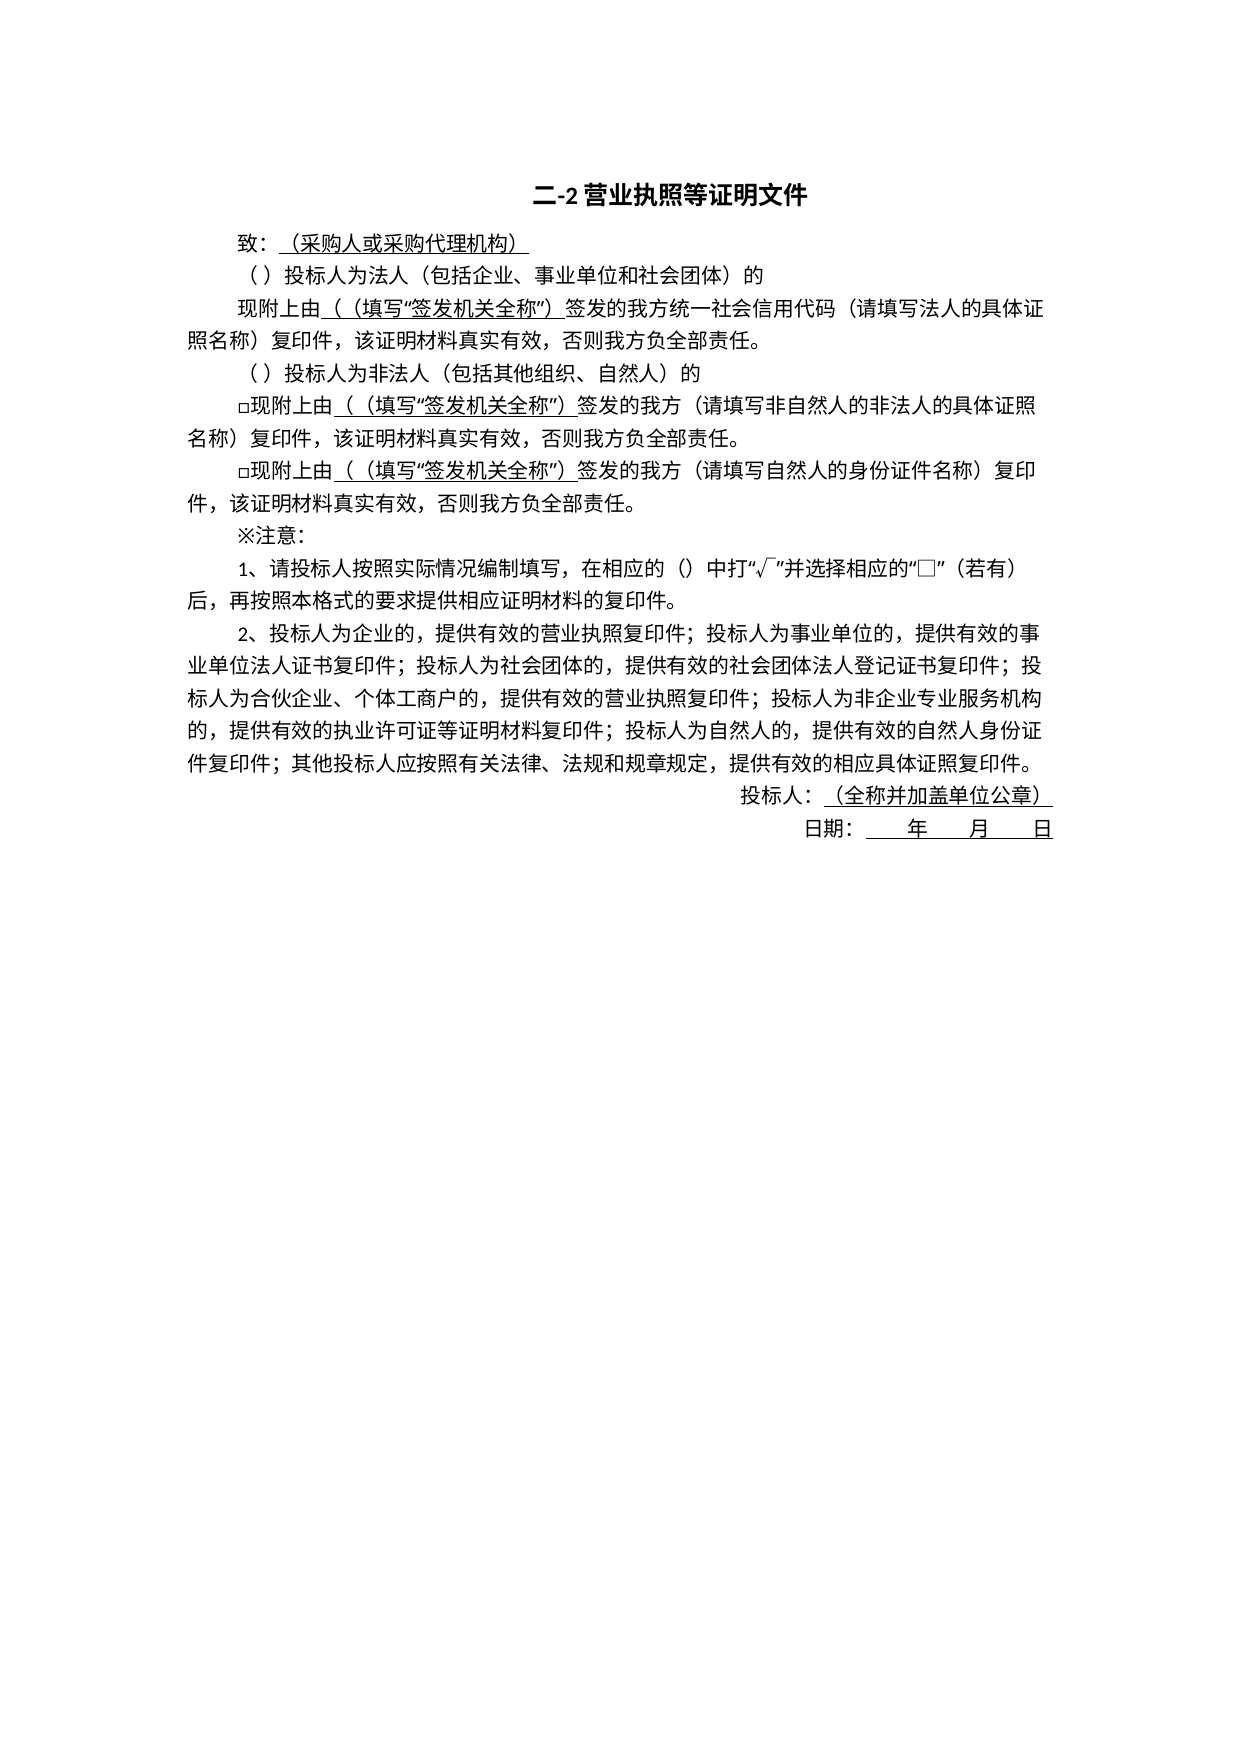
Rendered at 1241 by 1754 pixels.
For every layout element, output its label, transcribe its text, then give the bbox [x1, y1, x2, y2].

text （ ）投标人为非法人（包括其他组织、自然人）的 [187, 357, 1053, 389]
text ※注意： [187, 519, 1053, 552]
text □现附上由（（填写“签发机关全称”）签发的我方（请填写自然人的身份证件名称）复印件，该证明材料真实有效，否则我方负全部责任。 [187, 454, 1053, 519]
text 投标人：（全称并加盖单位公章） [187, 779, 1053, 812]
text 1、请投标人按照实际情况编制填写，在相应的（）中打“√”并选择相应的“□”（若有）后，再按照本格式的要求提供相应证明材料的复印件。 [187, 552, 1053, 617]
text 2、投标人为企业的，提供有效的营业执照复印件；投标人为事业单位的，提供有效的事业单位法人证书复印件；投标人为社会团体的，提供有效的社会团体法人登记证书复印件；投标人为合伙企业、个体工商户的，提供有效的营业执照复印件；投标人为非企业专业服务机构的，提供有效的执业许可证等证明材料复印件；投标人为自然人的，提供有效的自然人身份证件复印件；其他投标人应按照有关法律、法规和规章规定，提供有效的相应具体证照复印件。 [187, 617, 1053, 779]
text 致：（采购人或采购代理机构） [187, 227, 1053, 259]
text 二-2营业执照等证明文件 [187, 162, 1053, 227]
text 日期： 年 月 日 [187, 812, 1053, 844]
text □现附上由（（填写“签发机关全称”）签发的我方（请填写非自然人的非法人的具体证照名称）复印件，该证明材料真实有效，否则我方负全部责任。 [187, 389, 1053, 454]
text 现附上由（（填写“签发机关全称”）签发的我方统一社会信用代码（请填写法人的具体证照名称）复印件，该证明材料真实有效，否则我方负全部责任。 [187, 292, 1053, 357]
text （ ）投标人为法人（包括企业、事业单位和社会团体）的 [187, 259, 1053, 292]
